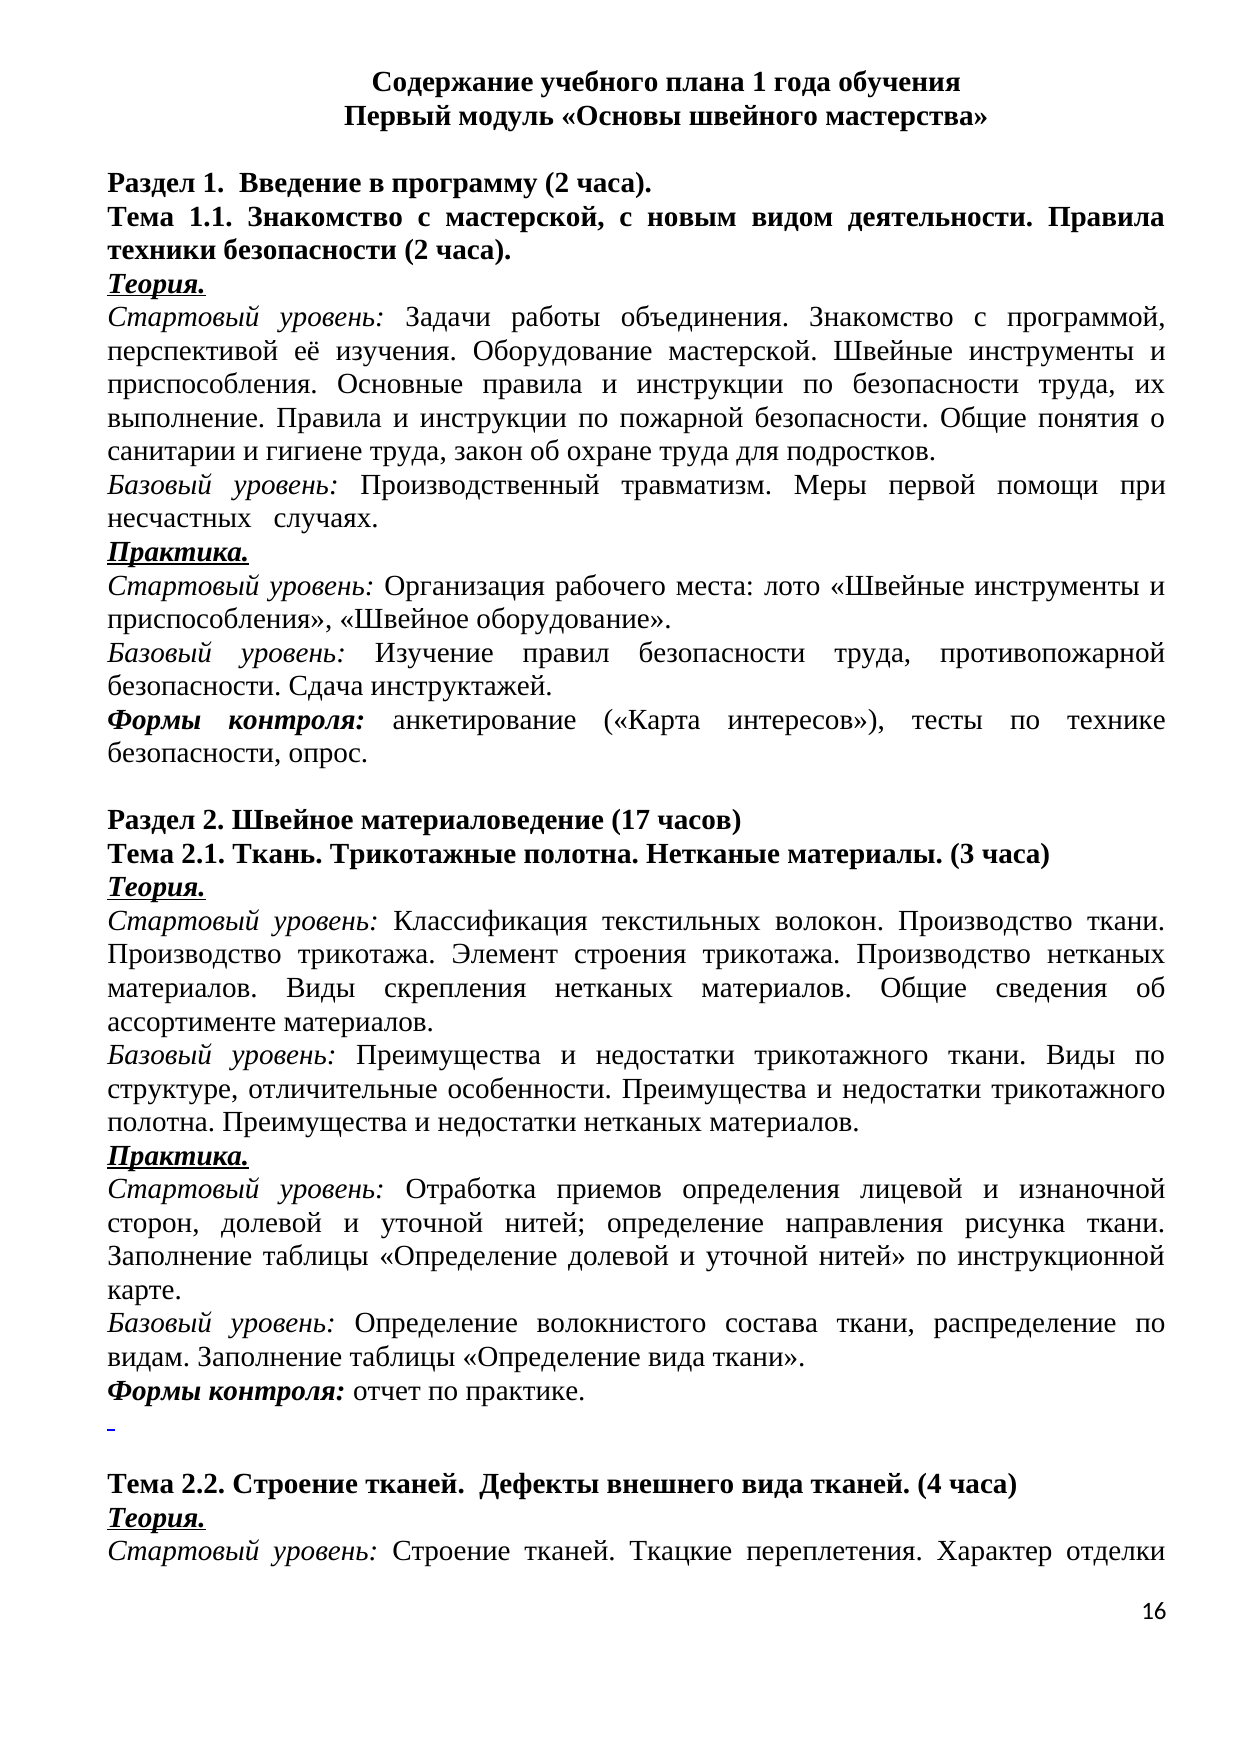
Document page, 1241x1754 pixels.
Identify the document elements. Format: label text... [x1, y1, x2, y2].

text Теория. [107, 869, 1166, 903]
text Базовый уровень: Преимущества и недостатки трикотажного ткани. Виды по структуре, отличительные особенности. Преимущества и недостатки трикотажного полотна. Преимущества и недостатки нетканых материалов. [107, 1037, 1166, 1138]
text Стартовый уровень: Отработка приемов определения лицевой и изнаночной сторон, долевой и уточной нитей; определение направления рисунка ткани. Заполнение таблицы «Определение долевой и уточной нитей» по инструкционной карте. [107, 1171, 1166, 1306]
text Тема 2.2. Строение тканей. Дефекты внешнего вида тканей. (4 часа) [107, 1466, 1166, 1500]
text Практика. [107, 534, 1166, 568]
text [107, 1533, 1166, 1567]
text Стартовый уровень: Задачи работы объединения. Знакомство с программой, перспективой её изучения. Оборудование мастерской. Швейные инструменты и приспособления. Основные правила и инструкции по безопасности труда, их выполнение. Правила и инструкции по пожарной безопасности. Общие понятия о санитарии и гигиене труда, закон об охране труда для подростков. [107, 299, 1166, 467]
text Базовый уровень: Производственный травматизм. Меры первой помощи при несчастных случаях. [107, 467, 1166, 534]
text Формы контроля: анкетирование («Карта интересов»), тесты по технике безопасности, опрос. [107, 702, 1166, 769]
text Тема 2.1. Ткань. Трикотажные полотна. Нетканые материалы. (3 часа) [107, 836, 1166, 869]
text Базовый уровень: Определение волокнистого состава ткани, распределение по видам. Заполнение таблицы «Определение вида ткани». [107, 1306, 1166, 1373]
text Теория. [107, 1500, 1166, 1533]
text Раздел 2. Швейное материаловедение (17 часов) [107, 802, 1166, 836]
text Базовый уровень: Изучение правил безопасности труда, противопожарной безопасности. Сдача инструктажей. [107, 635, 1166, 702]
text Теория. [107, 266, 1166, 299]
text Тема 1.1. Знакомство с мастерской, с новым видом деятельности. Правила техники безопасности (2 часа). [107, 199, 1166, 266]
text Первый модуль «Основы швейного мастерства» [122, 98, 1166, 132]
text Стартовый уровень: Классификация текстильных волокон. Производство ткани. Производство трикотажа. Элемент строения трикотажа. Производство нетканых материалов. Виды скрепления нетканых материалов. Общие сведения об ассортименте материалов. [107, 903, 1166, 1037]
text Практика. [107, 1138, 1166, 1171]
text Стартовый уровень: Организация рабочего места: лото «Швейные инструменты и приспособления», «Швейное оборудование». [107, 568, 1166, 635]
text Раздел 1. Введение в программу (2 часа). [107, 165, 1166, 199]
text Содержание учебного плана 1 года обучения [122, 64, 1166, 98]
text Формы контроля: отчет по практике. [107, 1373, 1166, 1406]
